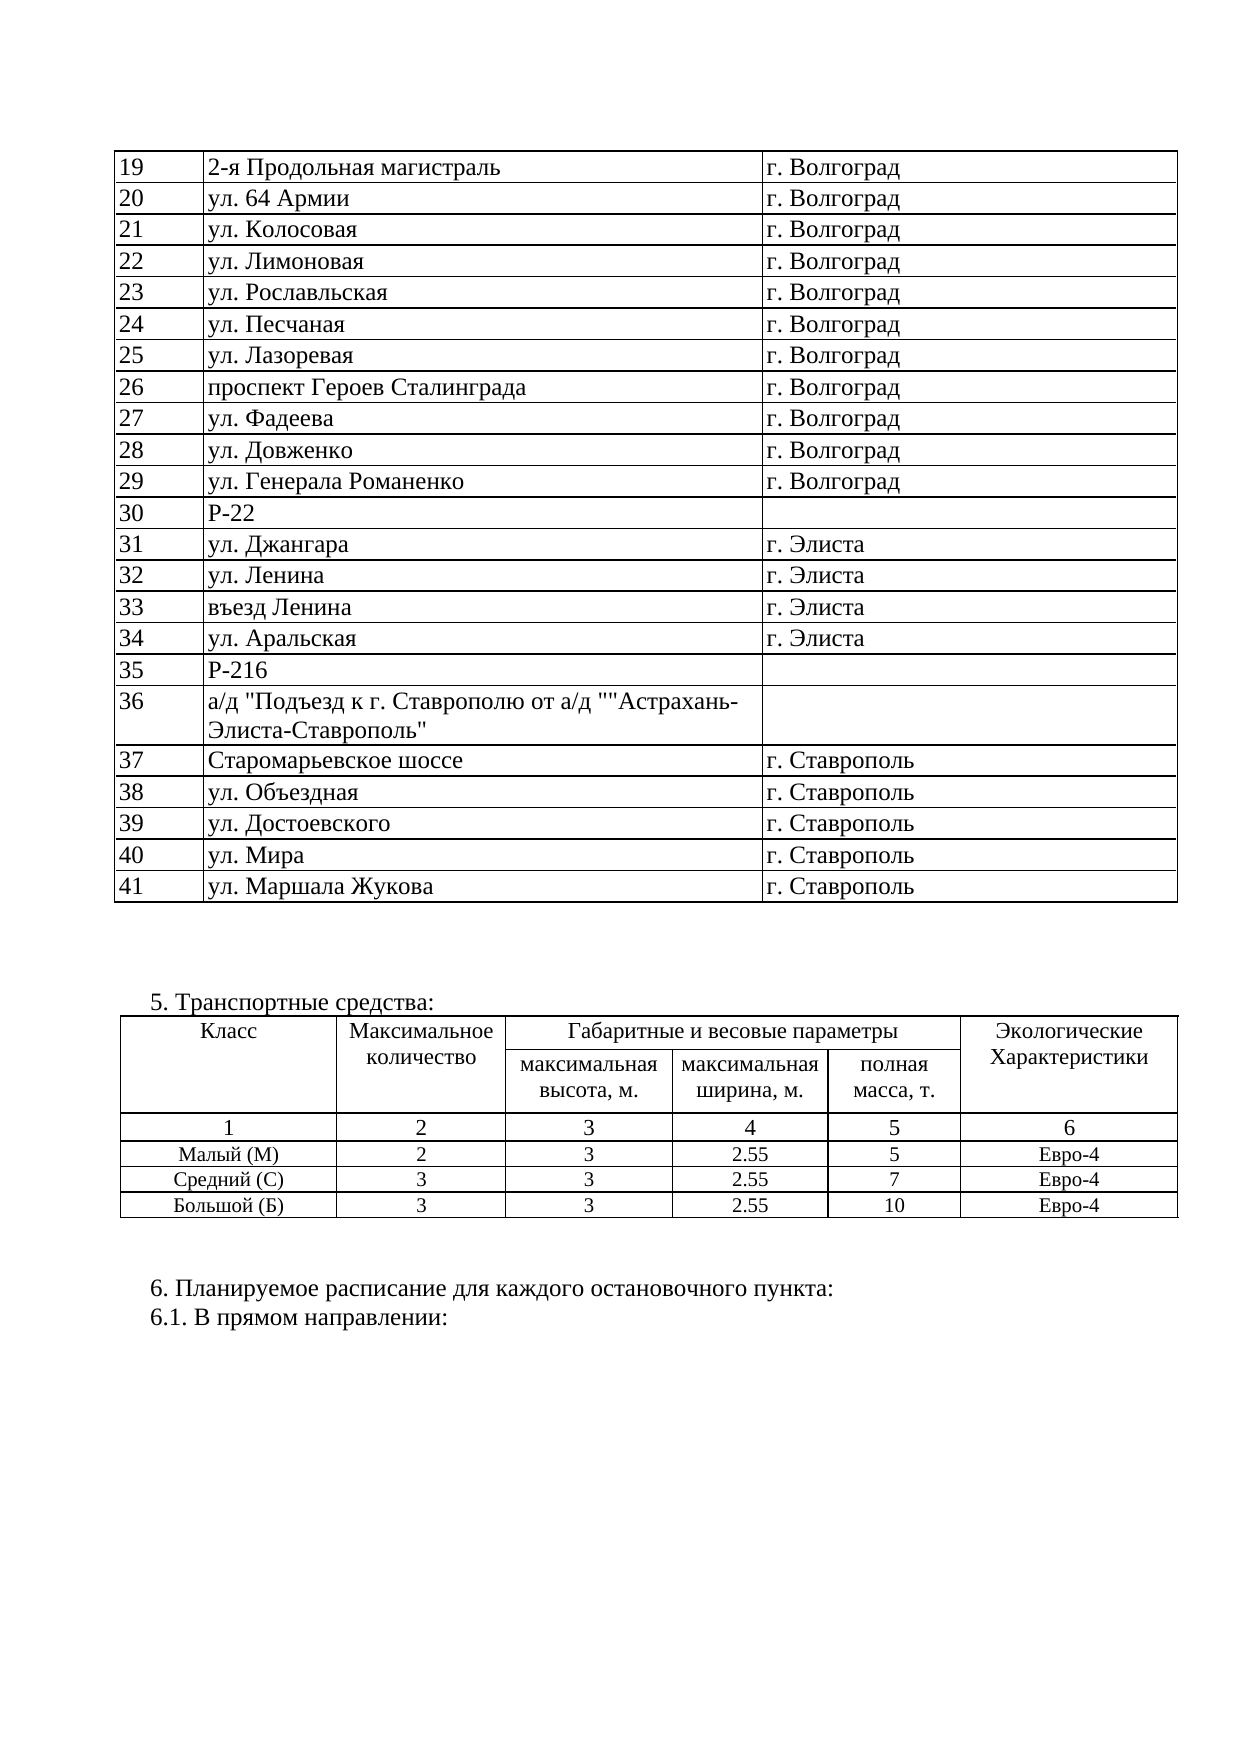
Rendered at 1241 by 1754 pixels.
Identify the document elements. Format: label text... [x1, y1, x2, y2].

table_cell 31 [115, 529, 203, 559]
table_cell Р-216 [204, 655, 762, 685]
table_cell г. Элиста [763, 559, 1177, 590]
table_cell 10 [829, 1193, 960, 1217]
table_cell 34 [115, 623, 203, 653]
table_cell г. Волгоград [763, 307, 1177, 339]
table_cell г. Ставрополь [763, 744, 1177, 775]
table_cell 2.55 [673, 1167, 827, 1191]
table_cell г. Элиста [763, 622, 1177, 653]
table_cell 2.55 [673, 1142, 827, 1166]
table_cell г. Волгоград [763, 213, 1177, 244]
table_cell г. Элиста [763, 528, 1177, 559]
table_cell 20 [115, 183, 203, 213]
table_cell 3 [337, 1167, 505, 1191]
table_cell ул. Джангара [204, 529, 762, 559]
table_cell ул. Мира [204, 840, 762, 870]
table_cell 3 [337, 1193, 505, 1217]
table_cell ул. Рославльская [204, 277, 762, 307]
table_cell г. Волгоград [763, 244, 1177, 276]
table_cell 32 [115, 560, 203, 590]
table_cell 4 [673, 1114, 827, 1140]
text 5. Транспортные средства: [150, 987, 1090, 1015]
table_cell г. Ставрополь [763, 775, 1177, 807]
table_cell г. Волгоград [763, 152, 1177, 181]
table_cell 2-я Продольная магистраль [204, 152, 762, 181]
table_cell ул. Песчаная [204, 309, 762, 339]
table_cell 3 [506, 1142, 672, 1166]
table_cell г. Элиста [763, 590, 1177, 622]
table_cell 28 [115, 434, 203, 464]
table_cell [763, 653, 1177, 685]
table_cell 41 [115, 871, 203, 901]
table_cell а/д "Подъезд к г. Ставрополю от а/д ""Астрахань-Элиста-Ставрополь" [204, 686, 762, 744]
table_cell Средний (С) [121, 1167, 336, 1191]
table_cell 24 [115, 308, 203, 339]
table_cell [763, 685, 1177, 744]
table_cell 40 [115, 839, 203, 870]
table_cell 39 [115, 808, 203, 838]
table_cell 2.55 [673, 1193, 827, 1217]
table_cell ул. Объездная [204, 777, 762, 807]
table_cell Малый (М) [121, 1142, 336, 1166]
table_cell максимальная ширина, м. [673, 1050, 827, 1112]
table_cell ул. Фадеева [204, 403, 762, 433]
table_cell [763, 496, 1177, 527]
table_cell 5 [829, 1114, 960, 1140]
table_cell 3 [506, 1114, 672, 1140]
table_cell 2 [337, 1114, 505, 1140]
table_cell ул. Маршала Жукова [204, 871, 762, 901]
table_cell 38 [115, 776, 203, 807]
table_cell проспект Героев Сталинграда [204, 372, 762, 402]
table_cell 22 [115, 245, 203, 276]
table_cell 6 [961, 1114, 1177, 1140]
table_cell Евро-4 [961, 1193, 1177, 1217]
table_cell 36 [115, 686, 203, 744]
table_cell 1 [121, 1114, 336, 1140]
text 6. Планируемое расписание для каждого остановочного пункта: [150, 1273, 1090, 1302]
table_cell 3 [506, 1193, 672, 1217]
table_header Габаритные и весовые параметры [506, 1017, 960, 1049]
table_cell ул. Ленина [204, 561, 762, 590]
table_cell ул. Достоевского [204, 808, 762, 838]
table_cell 3 [506, 1167, 672, 1191]
table_cell ул. Довженко [204, 435, 762, 464]
table_cell 5 [829, 1142, 960, 1166]
table_cell въезд Ленина [204, 592, 762, 622]
table_cell г. Волгоград [763, 276, 1177, 307]
table_cell г. Волгоград [763, 465, 1177, 496]
table_cell 30 [115, 497, 203, 527]
table_cell максимальная высота, м. [506, 1050, 672, 1112]
table_cell 37 [115, 745, 203, 775]
table_cell г. Ставрополь [763, 838, 1177, 870]
table_header Максимальное количество [337, 1017, 505, 1112]
table_cell г. Волгоград [763, 433, 1177, 464]
table_cell 33 [115, 591, 203, 622]
table_cell 2 [337, 1142, 505, 1166]
table_cell 29 [115, 466, 203, 496]
table_cell Старомарьевское шоссе [204, 746, 762, 775]
table_cell г. Ставрополь [763, 870, 1177, 901]
table_cell г. Волгоград [763, 181, 1177, 213]
table_cell Большой (Б) [121, 1193, 336, 1217]
table_cell 26 [115, 371, 203, 402]
table_cell 27 [115, 403, 203, 433]
table_cell ул. Колосовая [204, 215, 762, 244]
table_cell 21 [115, 214, 203, 244]
table_cell г. Волгоград [763, 339, 1177, 370]
table_cell ул. Аральская [204, 623, 762, 653]
table_cell г. Волгоград [763, 402, 1177, 433]
table_cell ул. Лазоревая [204, 340, 762, 370]
table_cell Р-22 [204, 498, 762, 527]
table_cell 23 [115, 277, 203, 307]
table_cell г. Волгоград [763, 370, 1177, 402]
table_cell полная масса, т. [829, 1050, 960, 1112]
table_cell 35 [115, 654, 203, 685]
text 6.1. В прямом направлении: [150, 1302, 1090, 1331]
table_header Экологические Характеристики [961, 1017, 1177, 1112]
table_cell г. Ставрополь [763, 807, 1177, 838]
table_cell ул. 64 Армии [204, 183, 762, 213]
table_cell 25 [115, 340, 203, 370]
table_cell 19 [115, 152, 203, 181]
table_cell 7 [829, 1167, 960, 1191]
table_cell Евро-4 [961, 1167, 1177, 1191]
table_cell ул. Генерала Романенко [204, 466, 762, 496]
table_cell ул. Лимоновая [204, 246, 762, 276]
table_cell Евро-4 [961, 1142, 1177, 1166]
table_header Класс [121, 1017, 336, 1112]
